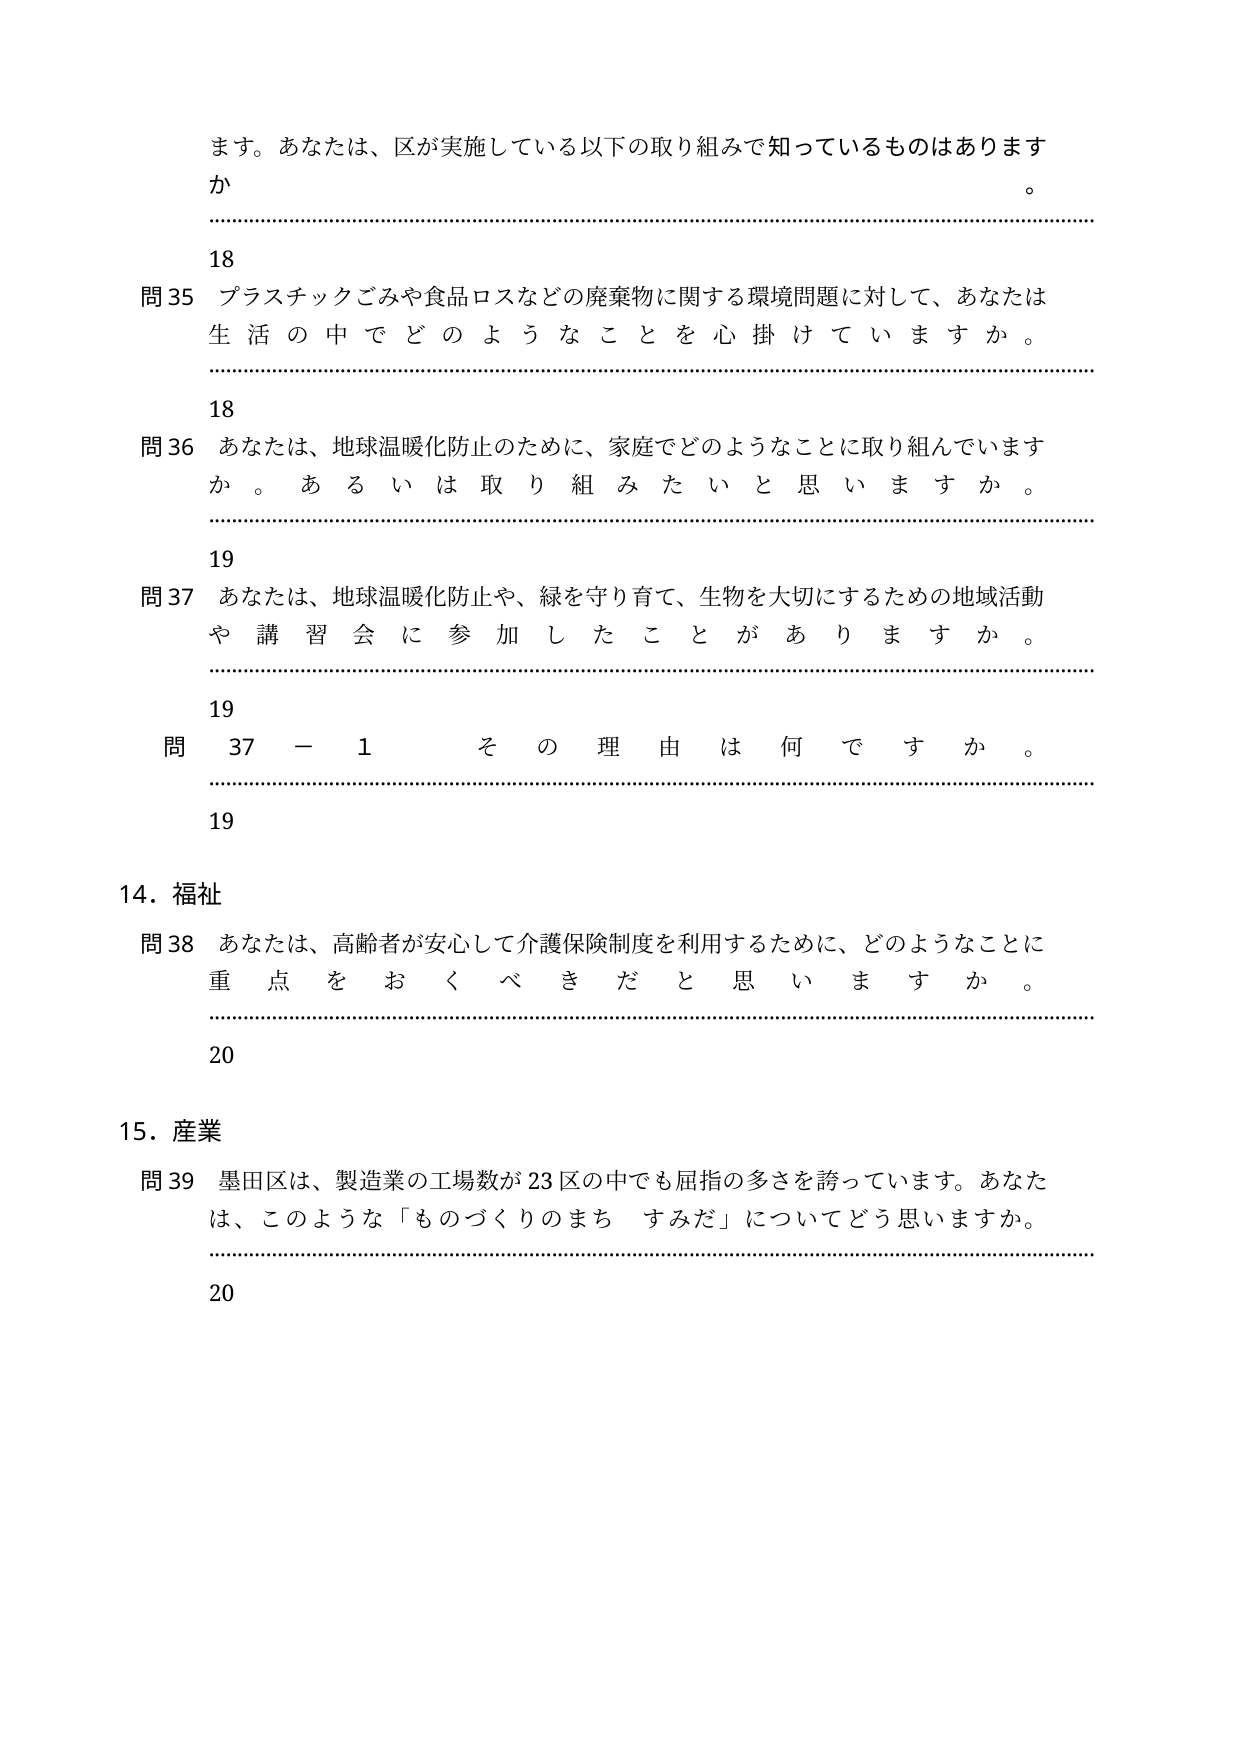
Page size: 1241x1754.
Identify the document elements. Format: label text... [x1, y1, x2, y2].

text 問36 あなたは、地球温暖化防止のために、家庭でどのようなことに取り組んでいますか。あるいは取り組みたいと思いますか。 19 [140, 427, 1048, 577]
text 14．福祉 [118, 873, 1122, 911]
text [140, 127, 1048, 277]
text 15．産業 [118, 1111, 1122, 1148]
text 問37 あなたは、地球温暖化防止や、緑を守り育て、生物を大切にするための地域活動や講習会に参加したことがありますか。 19 [140, 577, 1048, 727]
text 問38 あなたは、高齢者が安心して介護保険制度を利用するために、どのようなことに重点をおくべきだと思いますか。 20 [140, 923, 1048, 1073]
text 問37－１ その理由は何ですか。 19 [163, 727, 1048, 839]
text 問39 墨田区は、製造業の工場数が23区の中でも屈指の多さを誇っています。あなたは、このような「ものづくりのまち すみだ」についてどう思いますか。 20 [140, 1161, 1048, 1311]
text 問35 プラスチックごみや食品ロスなどの廃棄物に関する環境問題に対して、あなたは生活の中でどのようなことを心掛けていますか。 18 [140, 277, 1048, 427]
